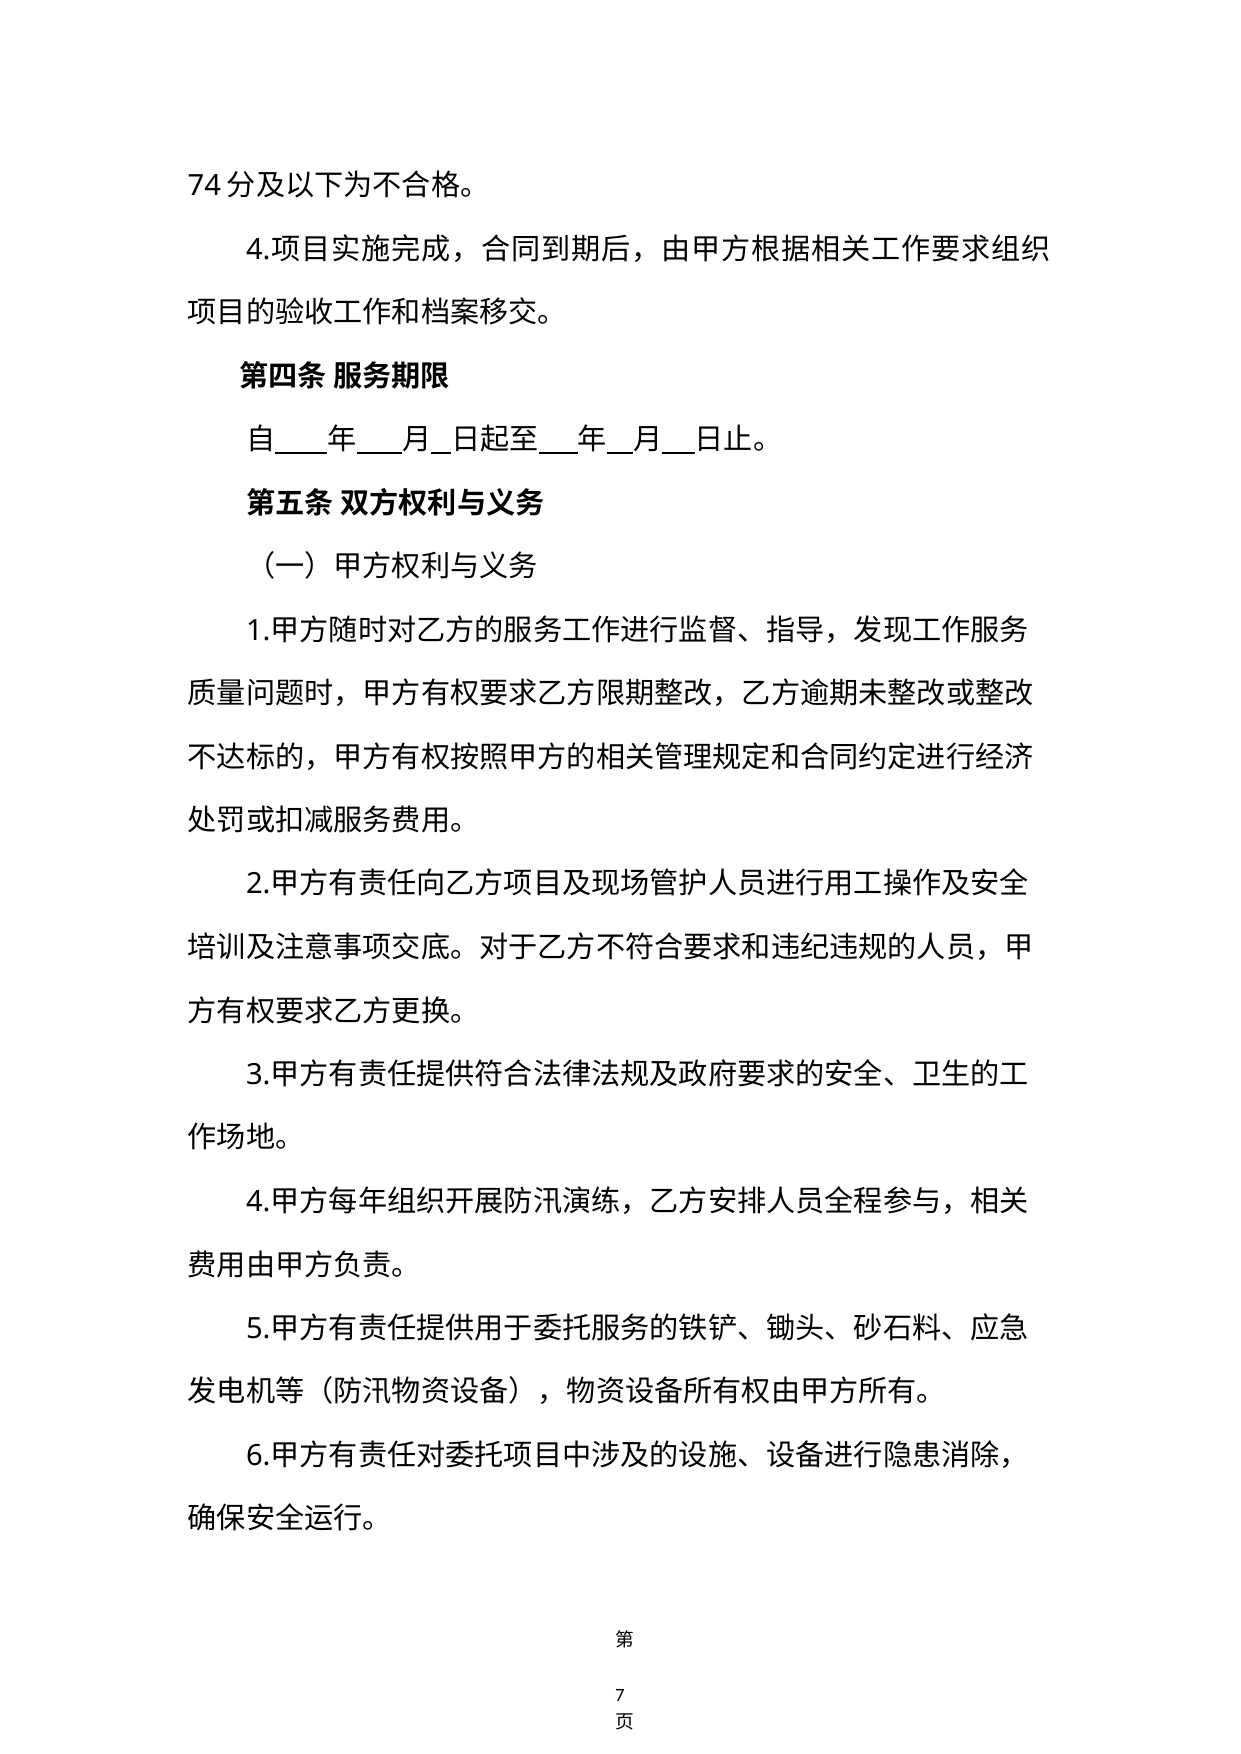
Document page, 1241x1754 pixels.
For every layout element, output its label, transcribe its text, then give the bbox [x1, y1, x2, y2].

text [187, 162, 1053, 204]
text 5.甲方有责任提供用于委托服务的铁铲、锄头、砂石料、应急发电机等（防汛物资设备），物资设备所有权由甲方所有。 [187, 1304, 1053, 1410]
text 3.甲方有责任提供符合法律法规及政府要求的安全、卫生的工作场地。 [187, 1051, 1053, 1156]
text （一）甲方权利与义务 [187, 543, 1053, 585]
text 4.项目实施完成，合同到期后，由甲方根据相关工作要求组织项目的验收工作和档案移交。 [187, 226, 1053, 331]
text 6.甲方有责任对委托项目中涉及的设施、设备进行隐患消除，确保安全运行。 [187, 1431, 1053, 1537]
title 第五条 双方权利与义务 [187, 479, 1053, 522]
text 1.甲方随时对乙方的服务工作进行监督、指导，发现工作服务质量问题时，甲方有权要求乙方限期整改，乙方逾期未整改或整改不达标的，甲方有权按照甲方的相关管理规定和合同约定进行经济处罚或扣减服务费用。 [187, 606, 1053, 839]
title 自 年 月 日起至 年 月 日止。 [187, 416, 1053, 458]
title 第四条 服务期限 [187, 352, 1053, 395]
text 2.甲方有责任向乙方项目及现场管护人员进行用工操作及安全培训及注意事项交底。对于乙方不符合要求和违纪违规的人员，甲方有权要求乙方更换。 [187, 860, 1053, 1029]
text 4.甲方每年组织开展防汛演练，乙方安排人员全程参与，相关费用由甲方负责。 [187, 1177, 1053, 1283]
